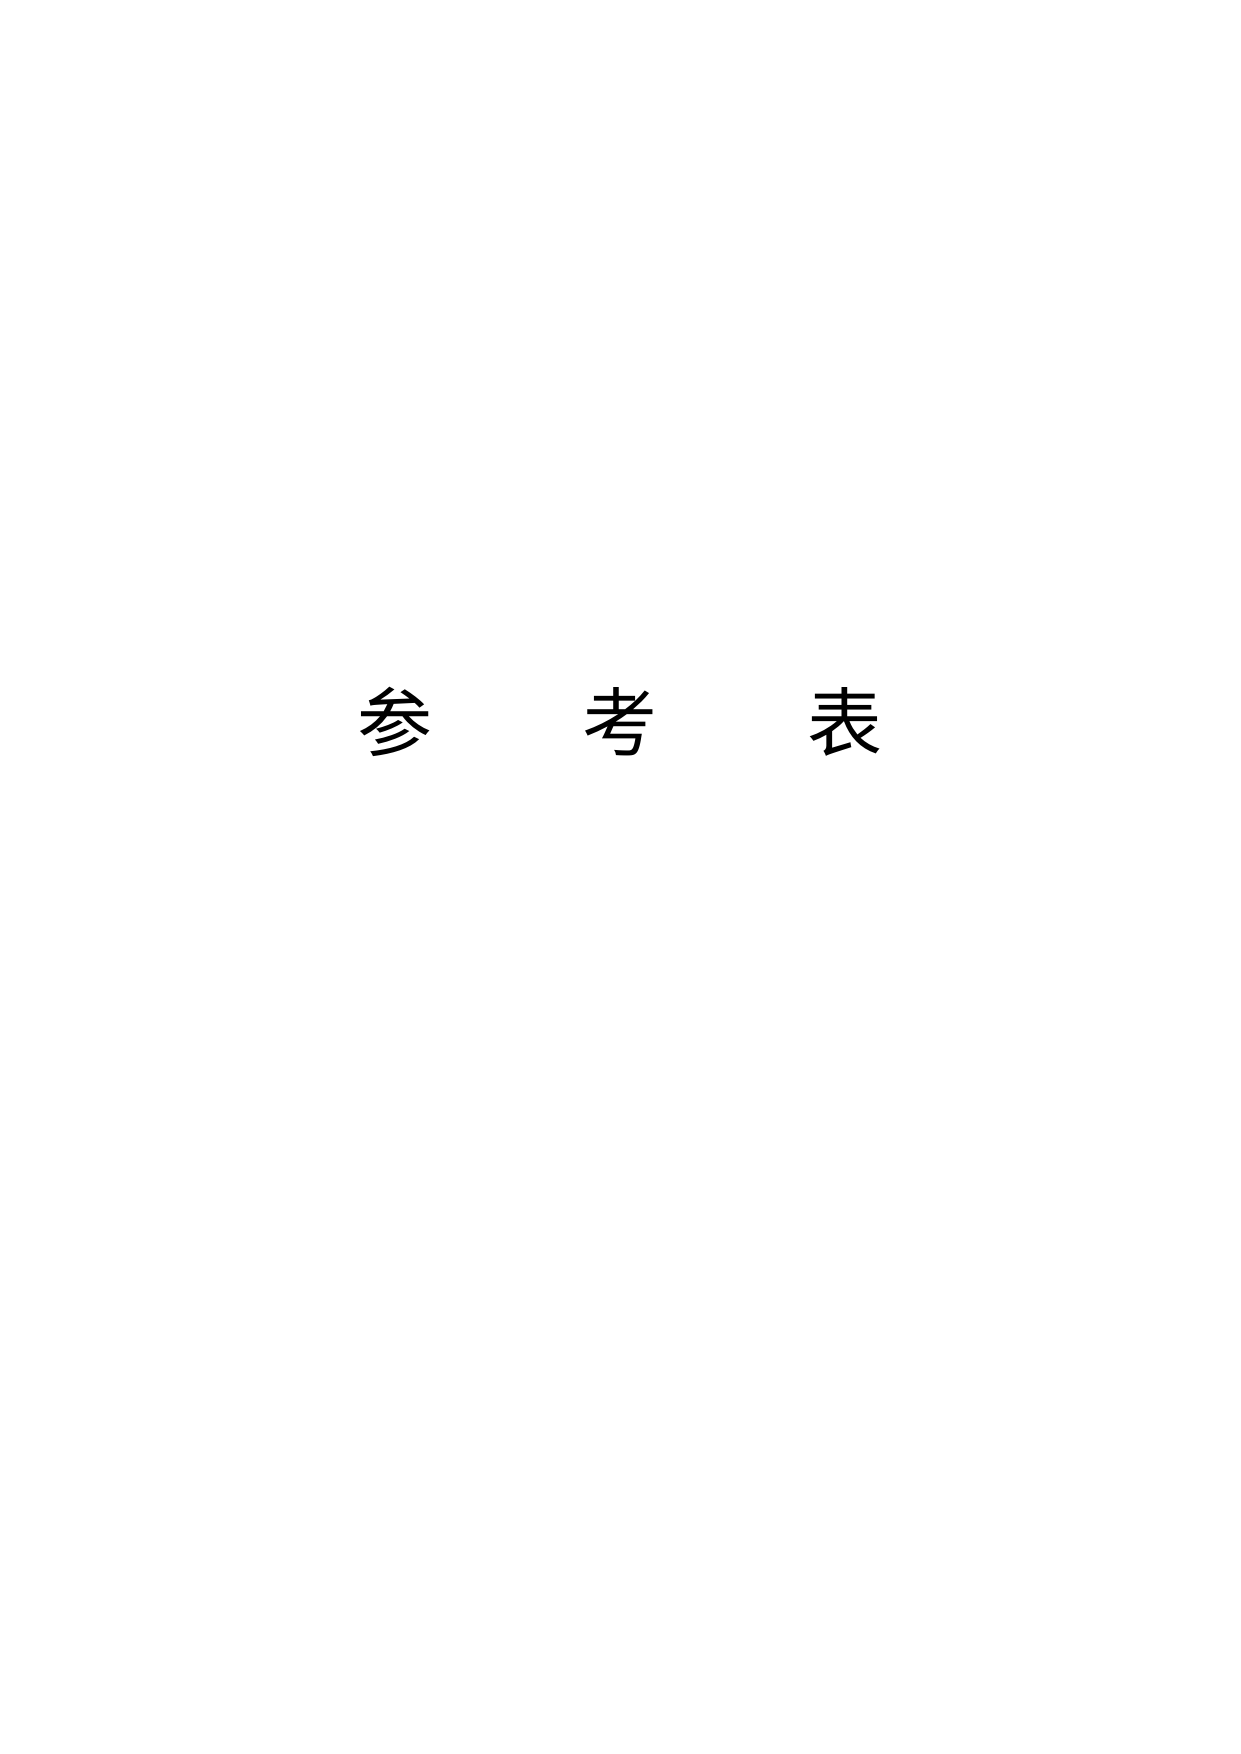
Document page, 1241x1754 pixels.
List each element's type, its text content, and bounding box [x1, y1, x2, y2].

subtitle 参 考 表 [357, 674, 1065, 770]
